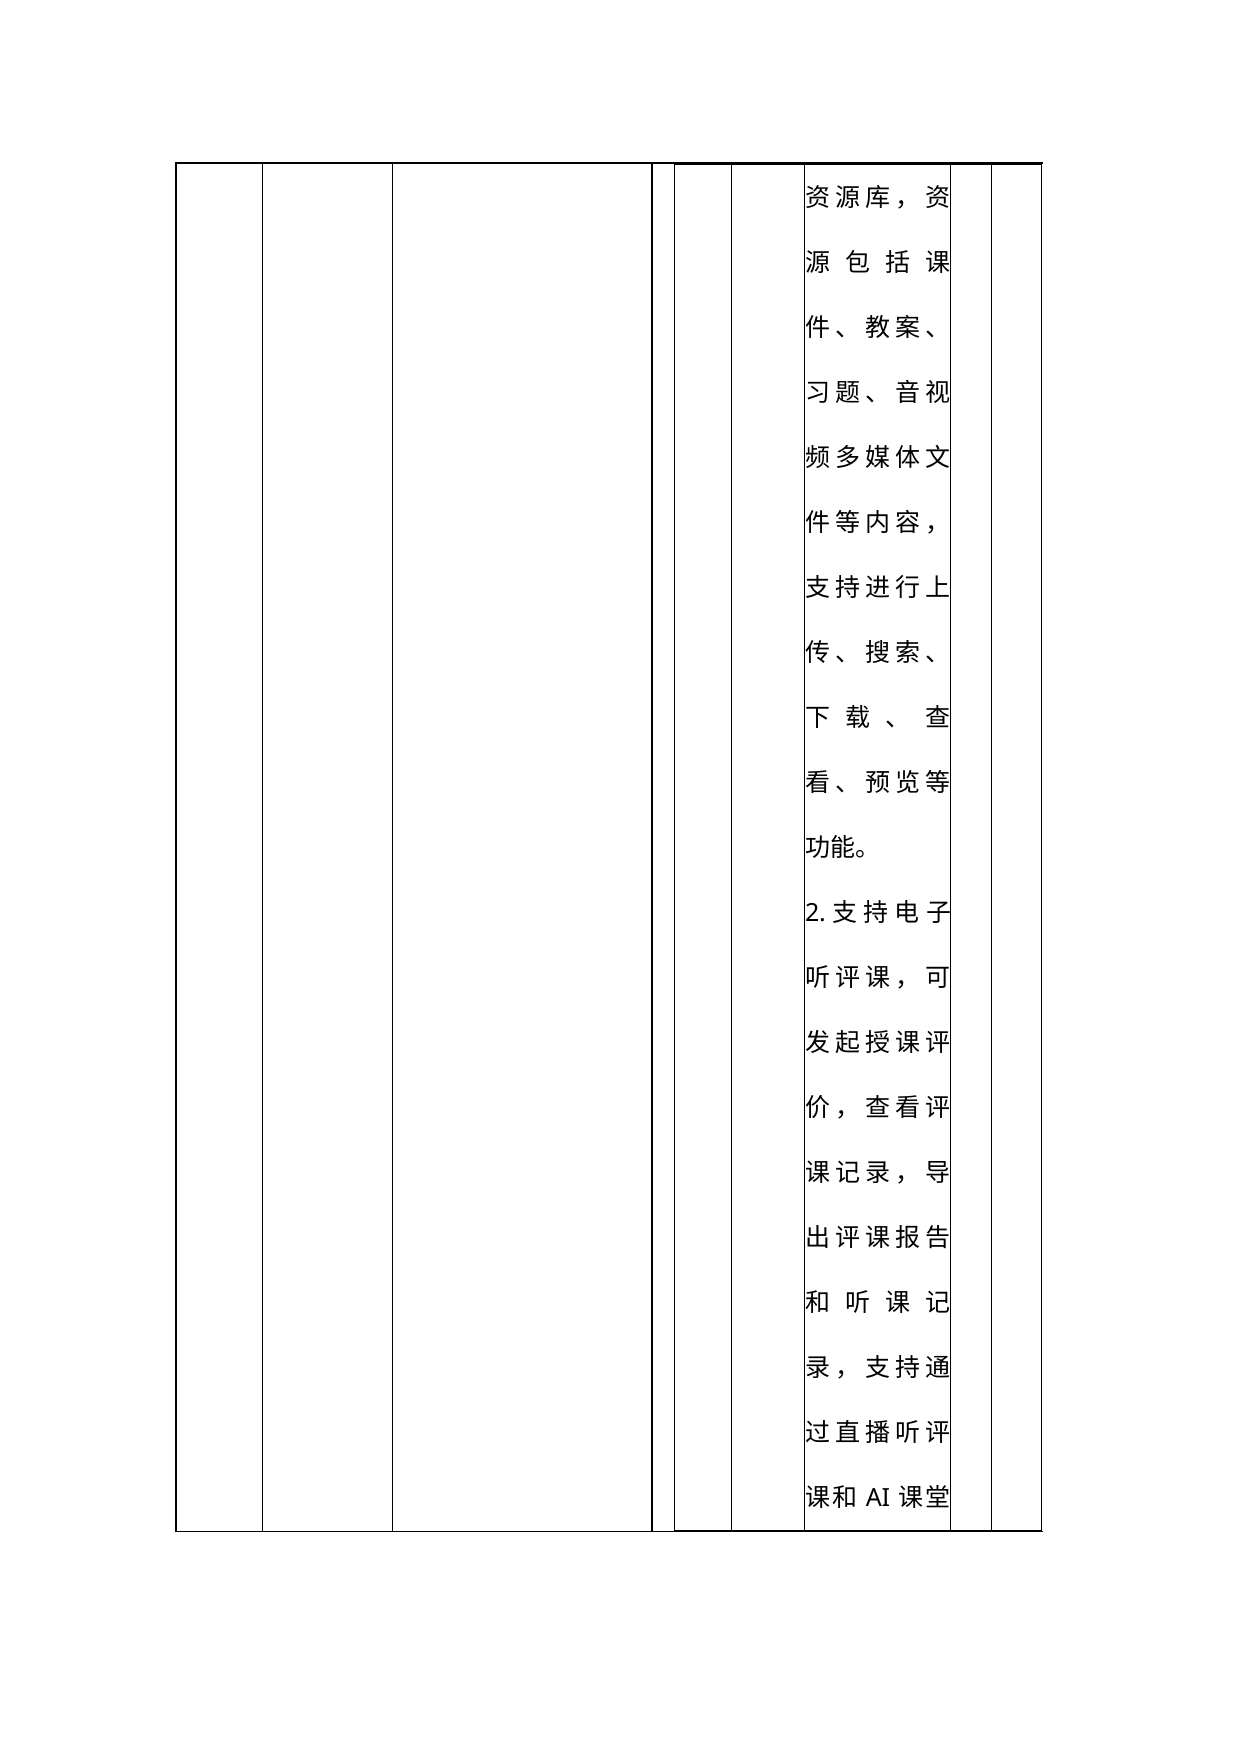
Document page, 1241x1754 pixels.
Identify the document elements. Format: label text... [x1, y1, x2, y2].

table_cell [393, 164, 651, 1531]
table_cell [992, 165, 1041, 1530]
table_cell [805, 165, 950, 1530]
table_cell 1 [177, 164, 262, 1531]
table_cell [653, 164, 674, 1531]
table_cell [732, 165, 804, 1530]
table_cell [675, 165, 731, 1530]
table_cell [951, 165, 991, 1530]
table_cell [263, 164, 392, 1531]
